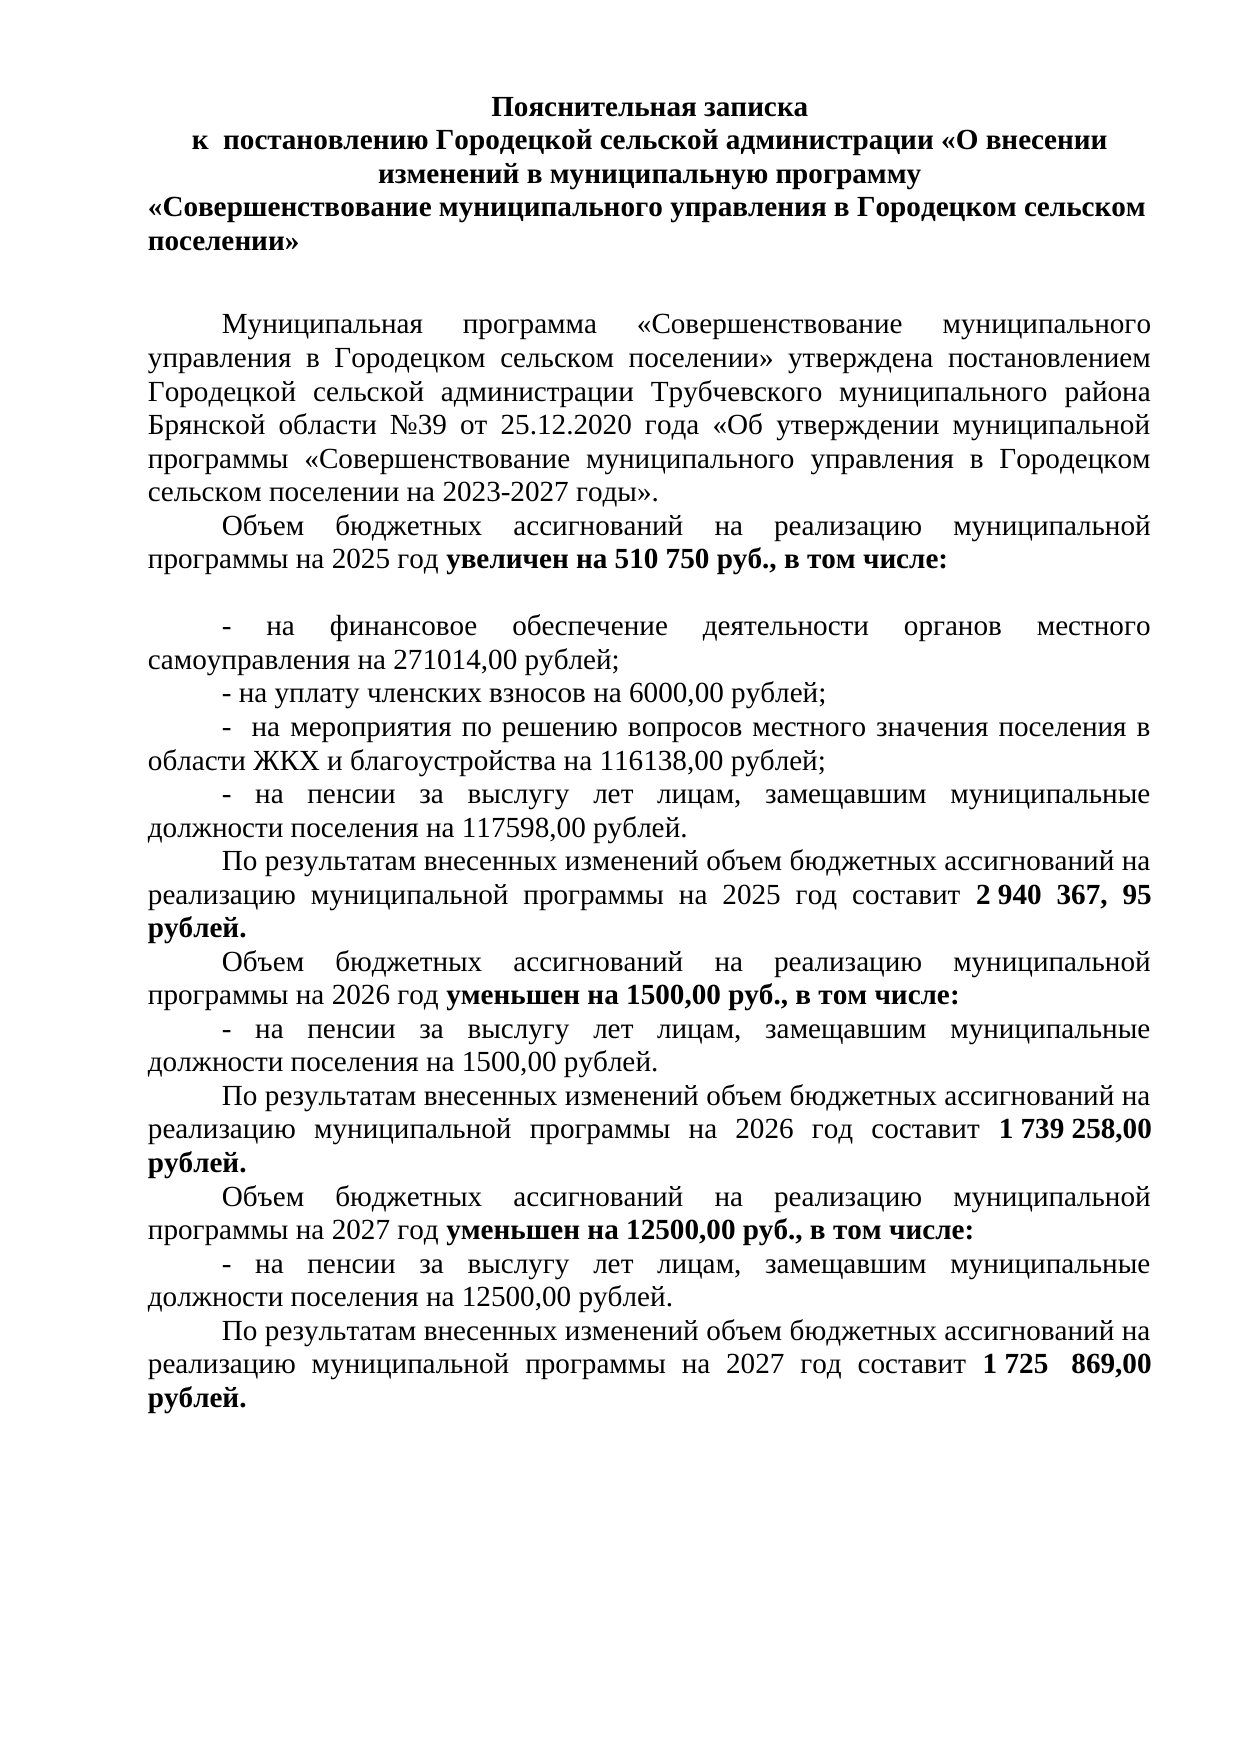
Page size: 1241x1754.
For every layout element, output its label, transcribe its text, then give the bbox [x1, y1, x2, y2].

text - на уплату членских взносов на 6000,00 рублей; [148, 676, 1152, 709]
text По результатам внесенных изменений объем бюджетных ассигнований на реализацию муниципальной программы на 2025 год составит 2 940 367, 95 рублей. [148, 843, 1152, 944]
text - на финансовое обеспечение деятельности органов местного самоуправления на 271014,00 рублей; [148, 608, 1152, 676]
text - на мероприятия по решению вопросов местного значения поселения в области ЖКХ и благоустройства на 116138,00 рублей; [148, 709, 1152, 776]
text Пояснительная записка [148, 89, 1152, 122]
text По результатам внесенных изменений объем бюджетных ассигнований на реализацию муниципальной программы на 2026 год составит 1 739 258,00 рублей. [148, 1078, 1152, 1179]
text Объем бюджетных ассигнований на реализацию муниципальной программы на 2025 год увеличен на 510 750 руб., в том числе: [148, 508, 1152, 575]
text Муниципальная программа «Совершенствование муниципального управления в Городецком сельском поселении» утверждена постановлением Городецкой сельской администрации Трубчевского муниципального района Брянской области №39 от 25.12.2020 года «Об утверждении муниципальной программы «Совершенствование муниципального управления в Городецком сельском поселении на 2023-2027 годы». [148, 307, 1152, 508]
text По результатам внесенных изменений объем бюджетных ассигнований на реализацию муниципальной программы на 2027 год составит 1 725 869,00 рублей. [148, 1313, 1152, 1413]
text Объем бюджетных ассигнований на реализацию муниципальной программы на 2027 год уменьшен на 12500,00 руб., в том числе: [148, 1179, 1152, 1246]
text «Совершенствование муниципального управления в Городецком сельском поселении» [148, 189, 1152, 256]
text - на пенсии за выслугу лет лицам, замещавшим муниципальные должности поселения на 1500,00 рублей. [148, 1011, 1152, 1078]
text - на пенсии за выслугу лет лицам, замещавшим муниципальные должности поселения на 117598,00 рублей. [148, 776, 1152, 843]
text Объем бюджетных ассигнований на реализацию муниципальной программы на 2026 год уменьшен на 1500,00 руб., в том числе: [148, 944, 1152, 1011]
text к постановлению Городецкой сельской администрации «О внесении изменений в муниципальную программу [148, 122, 1152, 189]
text - на пенсии за выслугу лет лицам, замещавшим муниципальные должности поселения на 12500,00 рублей. [148, 1246, 1152, 1313]
